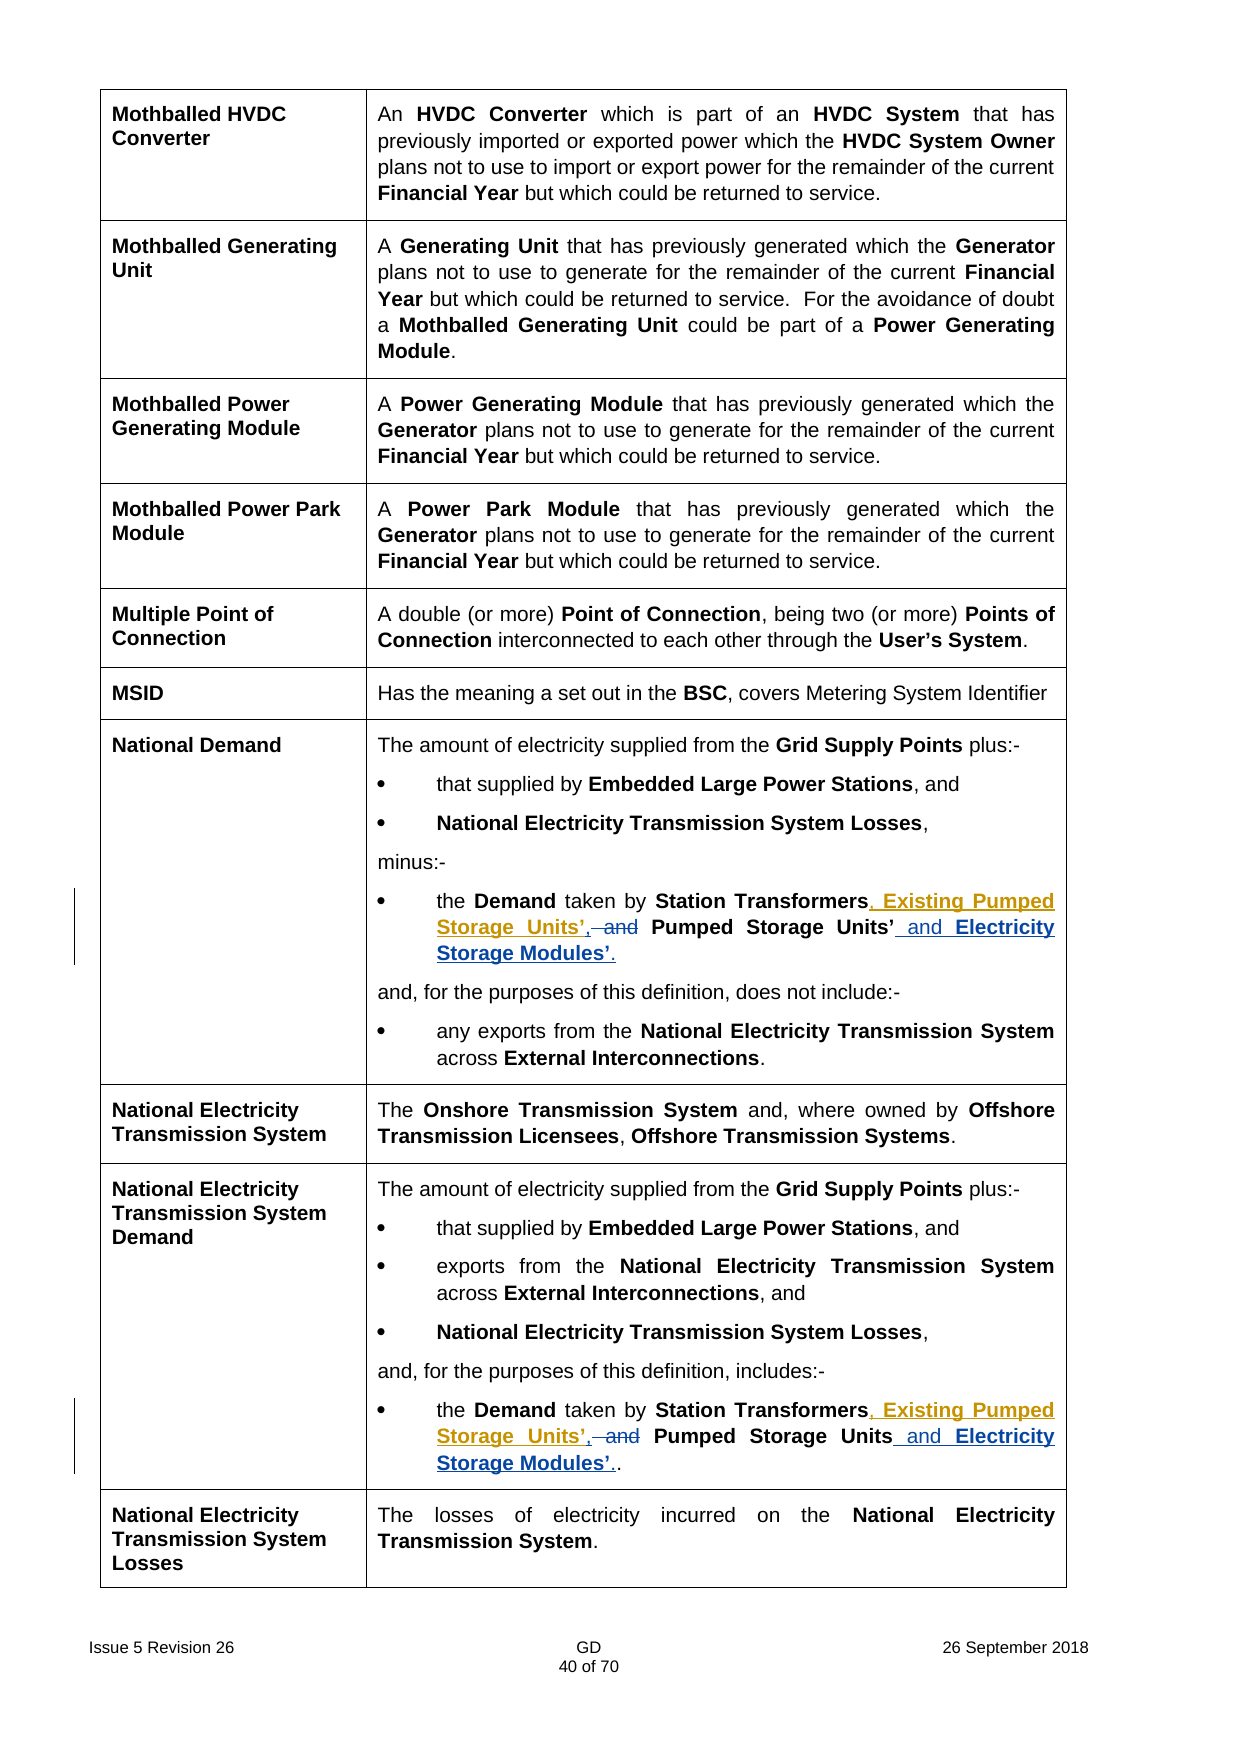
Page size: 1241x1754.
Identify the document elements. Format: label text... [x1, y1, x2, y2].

table_cell Mothballed Power Park Module [101, 484, 366, 588]
table_cell A Power Park Module that has previously generated which the Generator plans not to use to generate for the remainder of the current Financial Year but which could be returned to service. [367, 484, 1066, 588]
table_cell The losses of electricity incurred on the National Electricity Transmission System. [367, 1490, 1066, 1587]
table_cell The amount of electricity supplied from the Grid Supply Points plus:- that supplied by Embedded Large Power Stations, and National Electricity Transmission System Losses, minus:- the Demand taken by Station Transformers Pumped Storage Units’ and, for the purposes of this definition, does not include:- any exports from the National Electricity Transmission System across External Interconnections. [367, 720, 1066, 1084]
table_cell The Onshore Transmission System and, where owned by Offshore Transmission Licensees, Offshore Transmission Systems. [367, 1085, 1066, 1163]
table_cell Has the meaning a set out in the BSC, covers Metering System Identifier [367, 668, 1066, 719]
table_cell National Electricity Transmission System Demand [101, 1164, 366, 1489]
table_cell The amount of electricity supplied from the Grid Supply Points plus:- that supplied by Embedded Large Power Stations, and exports from the National Electricity Transmission System across External Interconnections, and National Electricity Transmission System Losses, and, for the purposes of this definition, includes:- the Demand taken by Station Transformers Pumped Storage Units. [367, 1164, 1066, 1489]
table_cell A double (or more) Point of Connection, being two (or more) Points of Connection interconnected to each other through the User’s System. [367, 589, 1066, 667]
table_cell National Electricity Transmission System [101, 1085, 366, 1163]
table_cell Mothballed HVDC Converter [101, 90, 366, 220]
table_cell A Generating Unit that has previously generated which the Generator plans not to use to generate for the remainder of the current Financial Year but which could be returned to service. For the avoidance of doubt a Mothballed Generating Unit could be part of a Power Generating Module. [367, 221, 1066, 378]
table_cell An HVDC Converter which is part of an HVDC System that has previously imported or exported power which the HVDC System Owner plans not to use to import or export power for the remainder of the current Financial Year but which could be returned to service. [367, 90, 1066, 220]
table_cell Multiple Point of Connection [101, 589, 366, 667]
table_cell National Electricity Transmission System Losses [101, 1490, 366, 1587]
table_cell MSID [101, 668, 366, 719]
table_cell National Demand [101, 720, 366, 1084]
table_cell A Power Generating Module that has previously generated which the Generator plans not to use to generate for the remainder of the current Financial Year but which could be returned to service. [367, 379, 1066, 483]
table_cell Mothballed Generating Unit [101, 221, 366, 378]
table_cell Mothballed Power Generating Module [101, 379, 366, 483]
